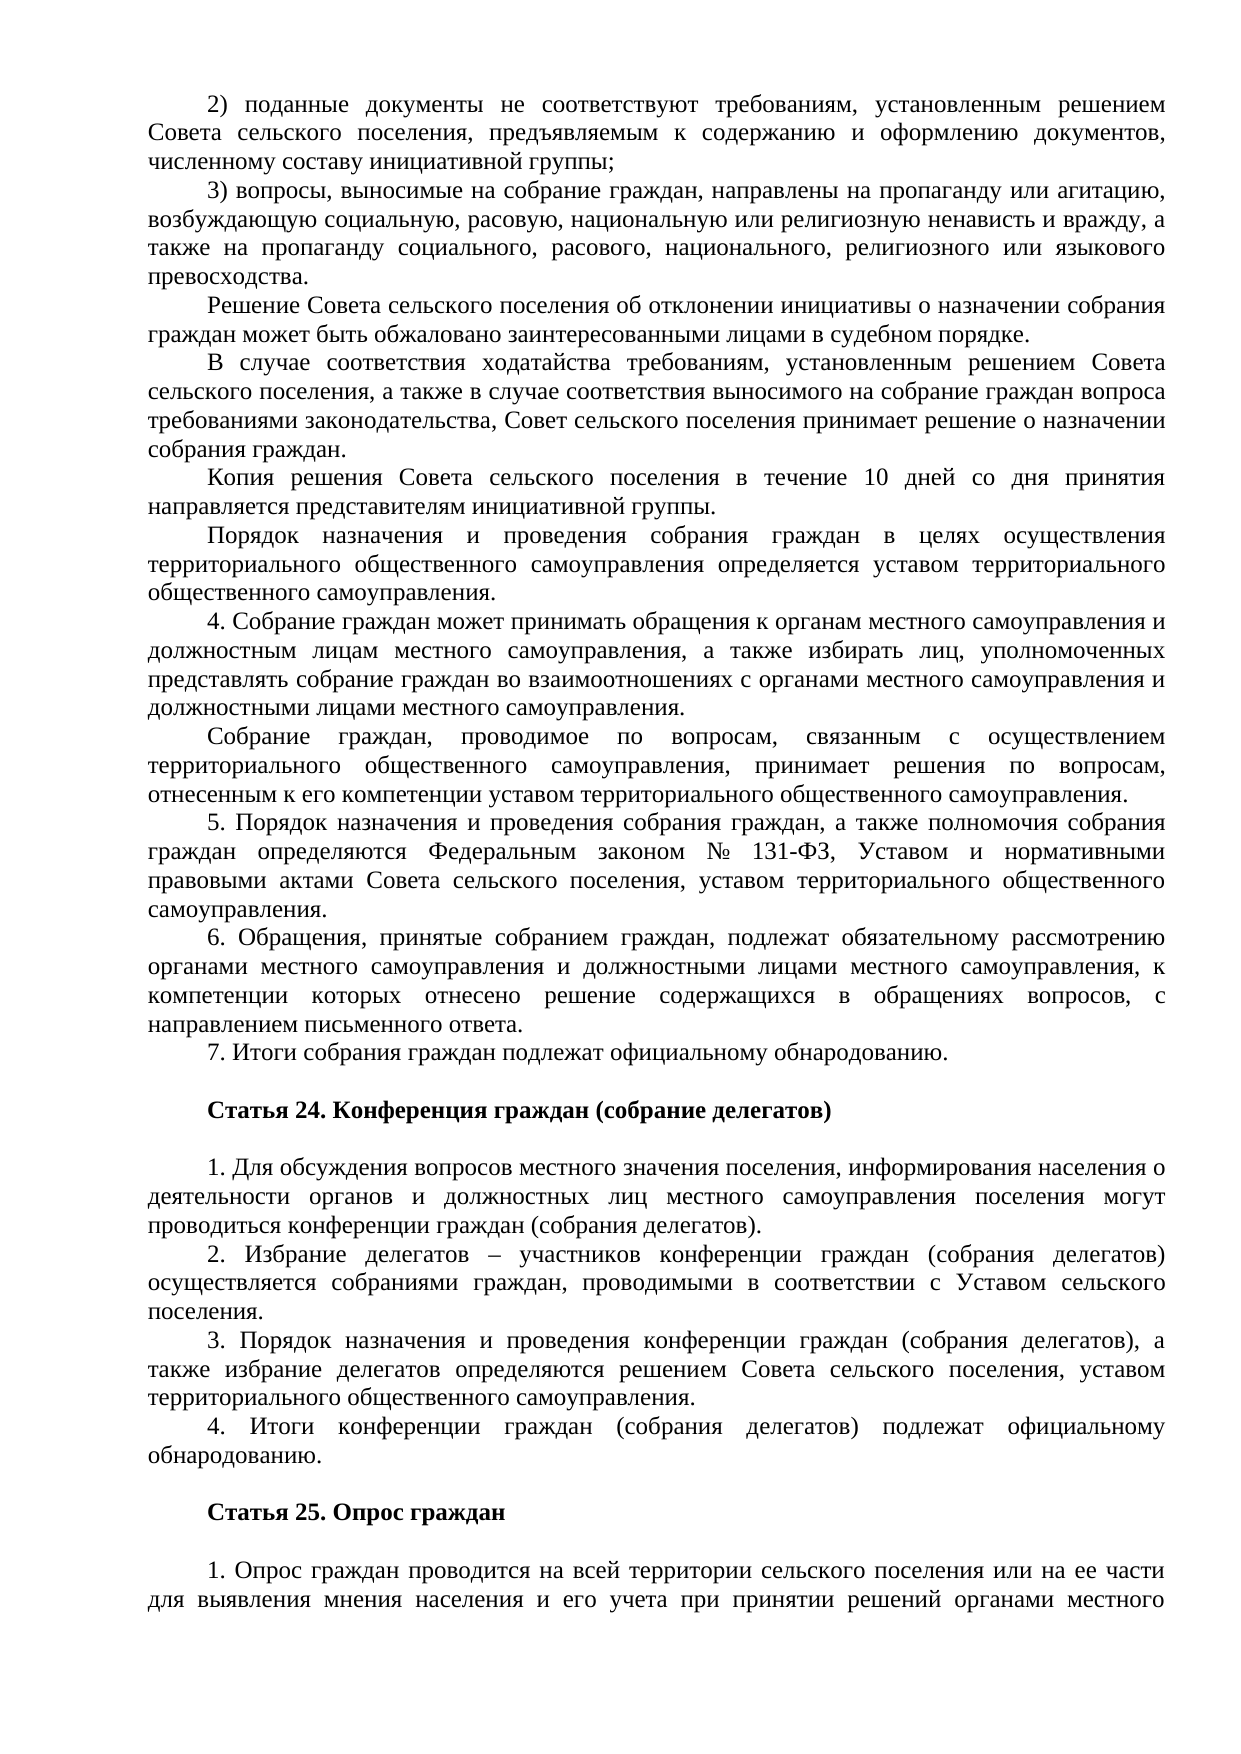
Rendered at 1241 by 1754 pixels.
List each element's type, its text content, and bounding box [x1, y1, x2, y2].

text Собрание граждан, проводимое по вопросам, связанным с осуществлением территориального общественного самоуправления, принимает решения по вопросам, отнесенным к его компетенции уставом территориального общественного самоуправления. [148, 721, 1166, 807]
subtitle Статья 25. Опрос граждан [148, 1497, 1166, 1526]
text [148, 1555, 1166, 1612]
text 5. Порядок назначения и проведения собрания граждан, а также полномочия собрания граждан определяются Федеральным законом № 131-ФЗ, Уставом и нормативными правовыми актами Совета сельского поселения, уставом территориального общественного самоуправления. [148, 807, 1166, 922]
text 7. Итоги собрания граждан подлежат официальному обнародованию. [148, 1037, 1166, 1066]
text Порядок назначения и проведения собрания граждан в целях осуществления территориального общественного самоуправления определяется уставом территориального общественного самоуправления. [148, 520, 1166, 606]
text 3. Порядок назначения и проведения конференции граждан (собрания делегатов), а также избрание делегатов определяются решением Совета сельского поселения, уставом территориального общественного самоуправления. [148, 1325, 1166, 1411]
text Статья 24. Конференция граждан (собрание делегатов) [148, 1095, 1166, 1124]
text 4. Итоги конференции граждан (собрания делегатов) подлежат официальному обнародованию. [148, 1411, 1166, 1469]
text Копия решения Совета сельского поселения в течение 10 дней со дня принятия направляется представителям инициативной группы. [148, 462, 1166, 520]
text 2. Избрание делегатов – участников конференции граждан (собрания делегатов) осуществляется собраниями граждан, проводимыми в соответствии с Уставом сельского поселения. [148, 1239, 1166, 1325]
text 4. Собрание граждан может принимать обращения к органам местного самоуправления и должностным лицам местного самоуправления, а также избирать лиц, уполномоченных представлять собрание граждан во взаимоотношениях с органами местного самоуправления и должностными лицами местного самоуправления. [148, 606, 1166, 721]
text Решение Совета сельского поселения об отклонении инициативы о назначении собрания граждан может быть обжаловано заинтересованными лицами в судебном порядке. [148, 290, 1166, 347]
text В случае соответствия ходатайства требованиям, установленным решением Совета сельского поселения, а также в случае соответствия выносимого на собрание граждан вопроса требованиями законодательства, Совет сельского поселения принимает решение о назначении собрания граждан. [148, 347, 1166, 462]
text 3) вопросы, выносимые на собрание граждан, направлены на пропаганду или агитацию, возбуждающую социальную, расовую, национальную или религиозную ненависть и вражду, а также на пропаганду социального, расового, национального, религиозного или языкового превосходства. [148, 175, 1166, 290]
text 6. Обращения, принятые собранием граждан, подлежат обязательному рассмотрению органами местного самоуправления и должностными лицами местного самоуправления, к компетенции которых отнесено решение содержащихся в обращениях вопросов, с направлением письменного ответа. [148, 922, 1166, 1037]
text 2) поданные документы не соответствуют требованиям, установленным решением Совета сельского поселения, предъявляемым к содержанию и оформлению документов, численному составу инициативной группы; [148, 89, 1166, 175]
text 1. Для обсуждения вопросов местного значения поселения, информирования населения о деятельности органов и должностных лиц местного самоуправления поселения могут проводиться конференции граждан (собрания делегатов). [148, 1152, 1166, 1239]
